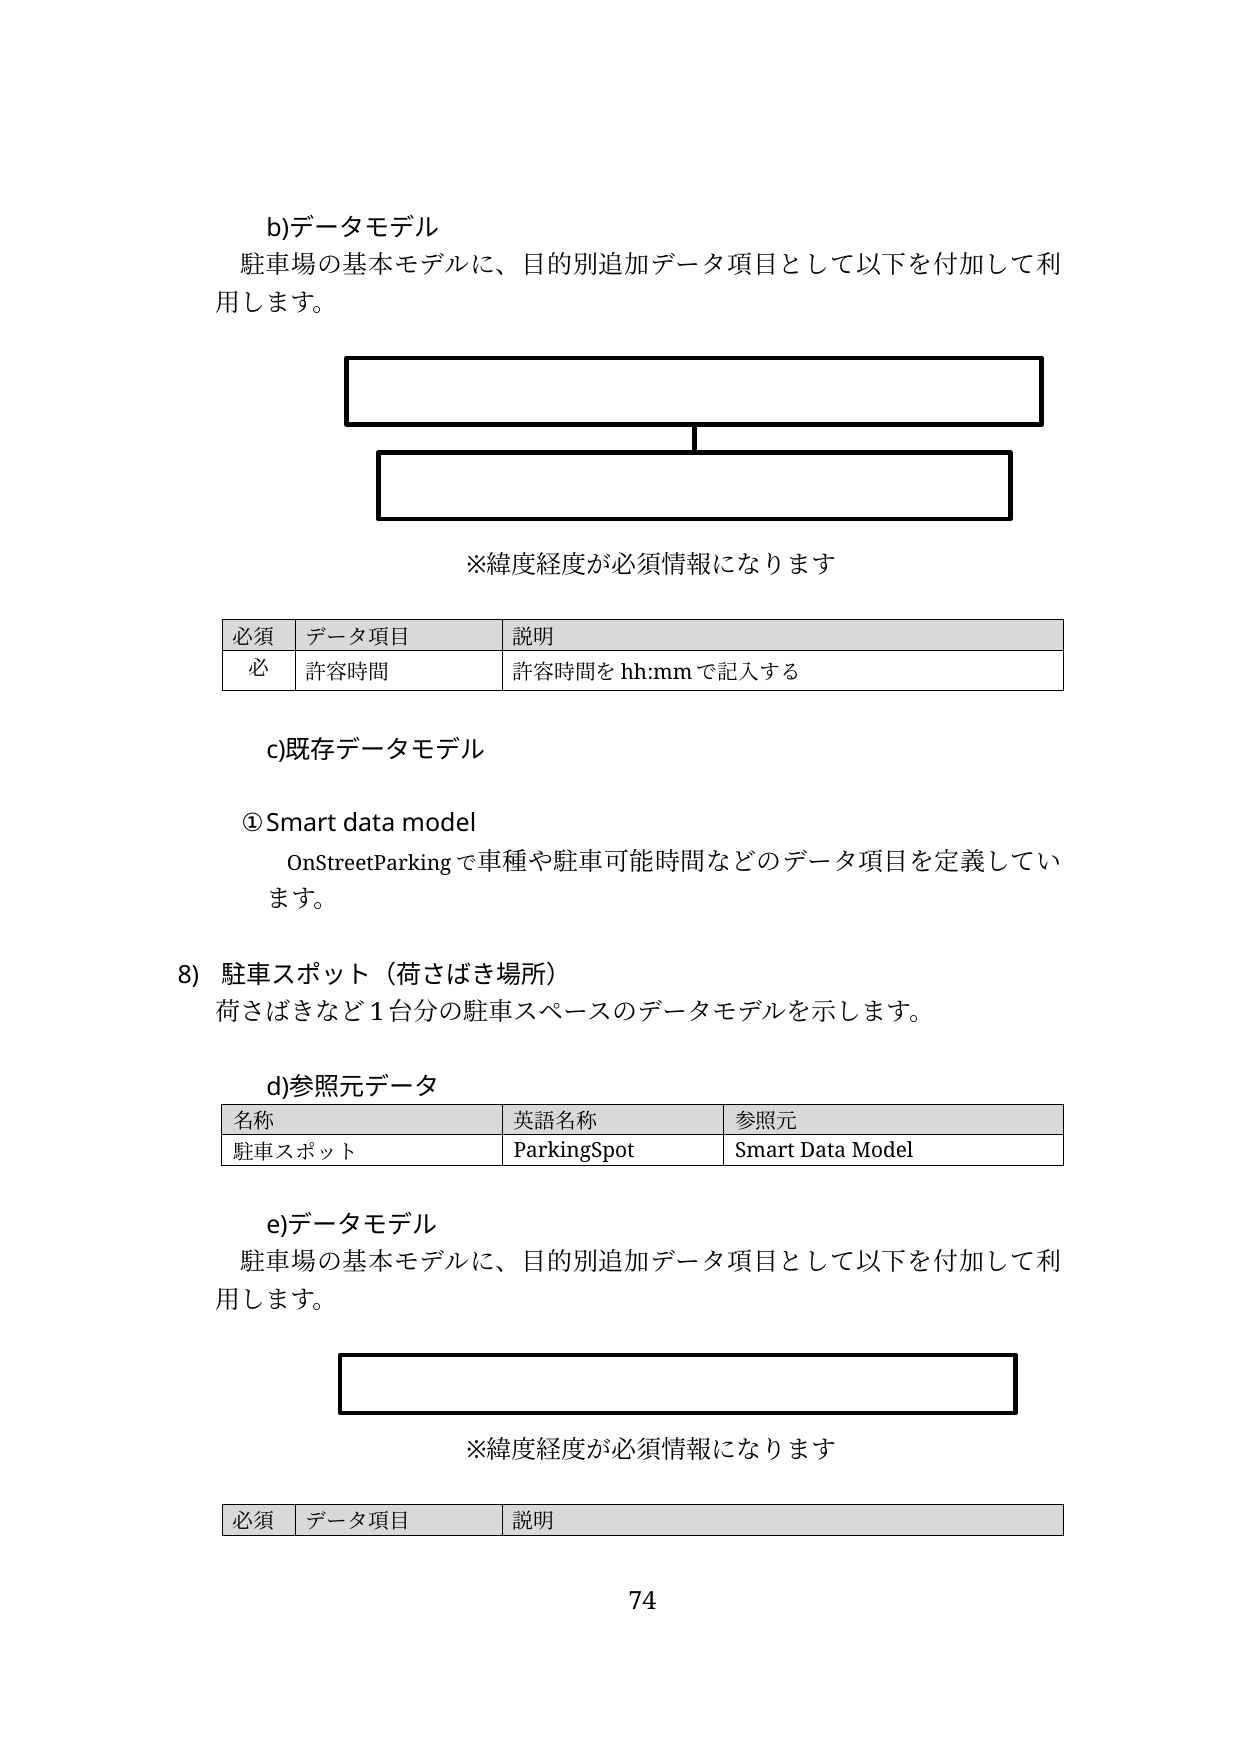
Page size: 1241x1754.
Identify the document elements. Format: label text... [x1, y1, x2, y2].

text ※緯度経度が必須情報になります [215, 544, 1063, 582]
subtitle 参照元データ [266, 1066, 1063, 1103]
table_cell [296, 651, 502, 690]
text OnStreetParkingで車種や駐車可能時間などのデータ項目を定義しています。 [266, 841, 1063, 916]
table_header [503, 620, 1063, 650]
subtitle データモデル [266, 1204, 1063, 1241]
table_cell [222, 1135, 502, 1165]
text 駐車場の基本モデルに、目的別追加データ項目として以下を付加して利用します。 [215, 244, 1063, 319]
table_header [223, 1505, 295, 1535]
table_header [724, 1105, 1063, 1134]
subtitle Smart data model [241, 803, 1063, 841]
text ※緯度経度が必須情報になります [215, 1429, 1063, 1466]
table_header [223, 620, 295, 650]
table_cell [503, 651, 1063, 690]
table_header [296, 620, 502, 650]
text 駐車場の基本モデルに、目的別追加データ項目として以下を付加して利用します。 [215, 1241, 1063, 1316]
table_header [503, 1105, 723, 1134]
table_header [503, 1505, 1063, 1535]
subtitle 駐車スポット（荷さばき場所） [177, 953, 1063, 991]
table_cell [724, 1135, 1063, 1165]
subtitle 既存データモデル [266, 728, 1063, 766]
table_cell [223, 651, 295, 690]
subtitle データモデル [266, 207, 1063, 244]
text 荷さばきなど1台分の駐車スペースのデータモデルを示します。 [190, 991, 1063, 1028]
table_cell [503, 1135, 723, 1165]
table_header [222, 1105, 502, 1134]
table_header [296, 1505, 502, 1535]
